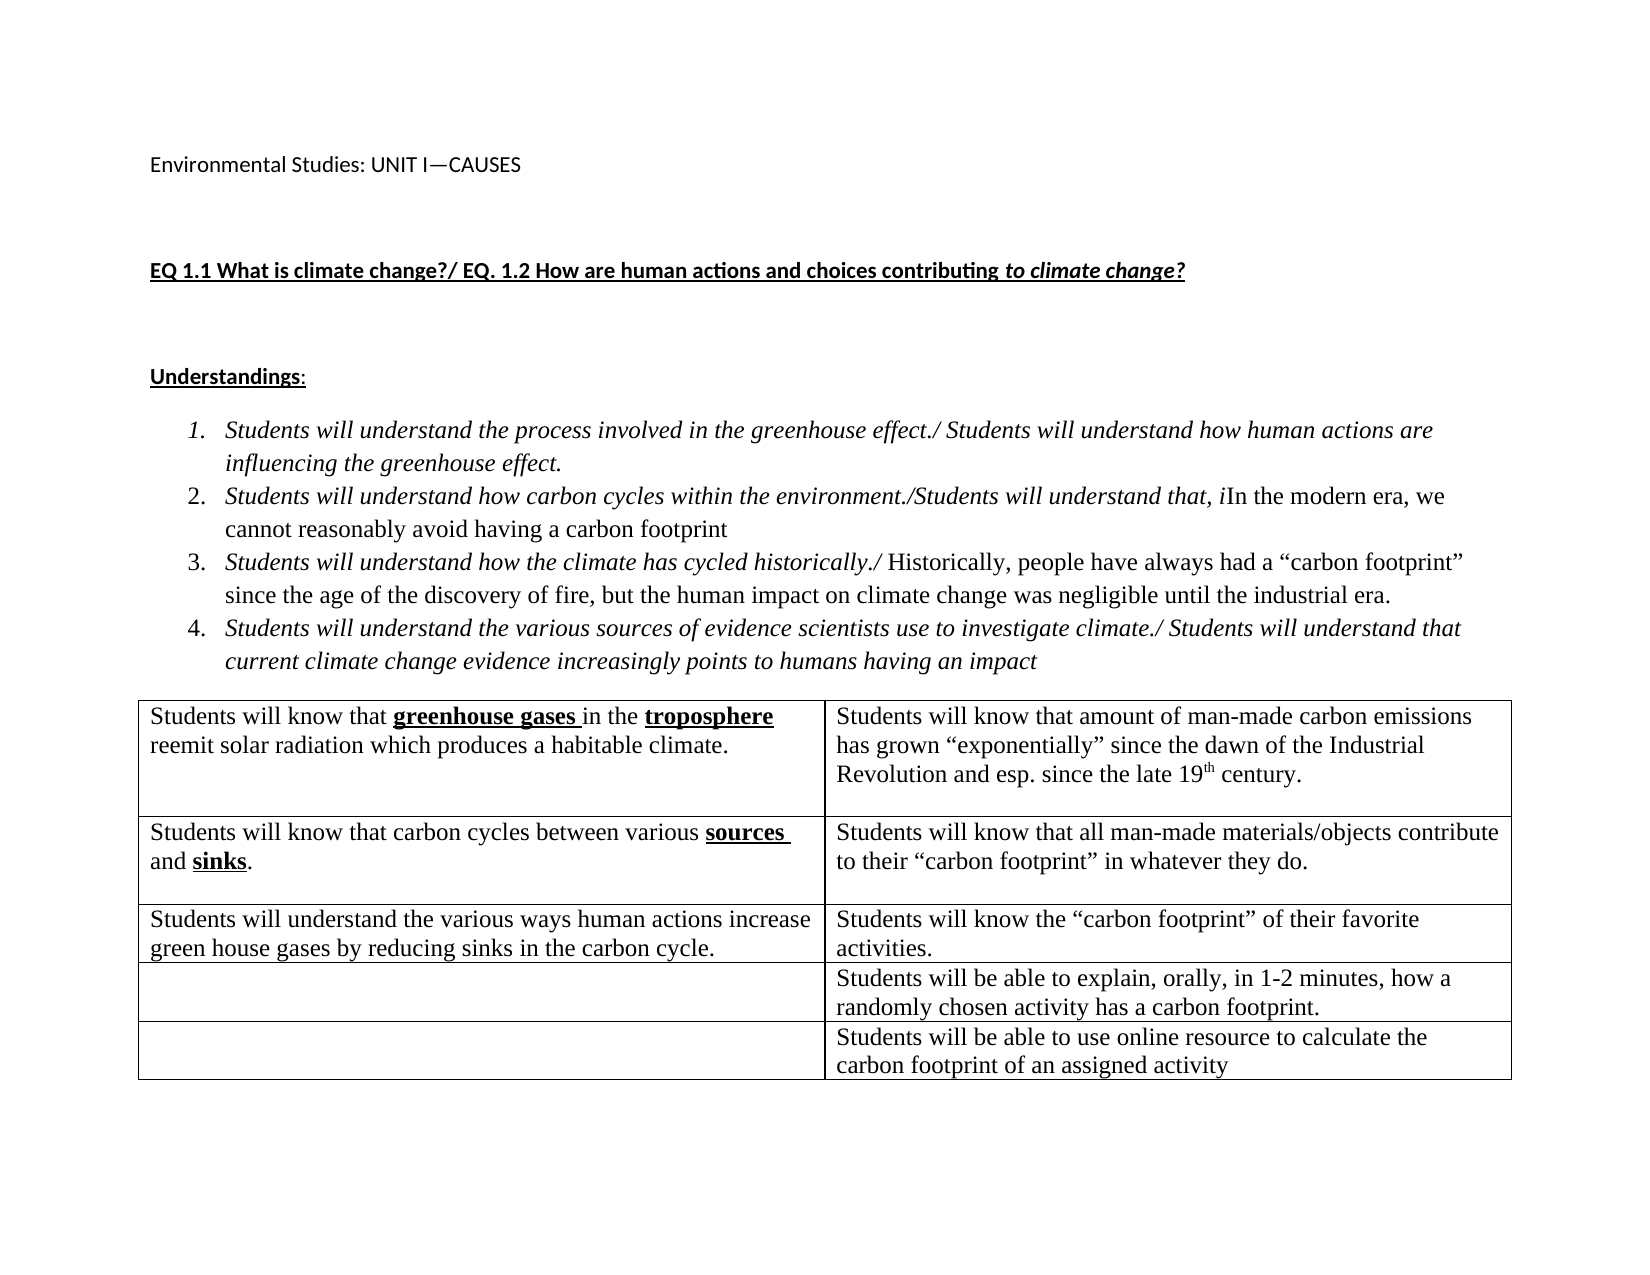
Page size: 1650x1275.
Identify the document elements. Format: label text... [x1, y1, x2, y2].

table_cell Students will know that carbon cycles between various sources and sinks. [139, 817, 824, 903]
table_cell Students will know the “carbon footprint” of their favorite activities. [826, 905, 1511, 962]
list Students will understand how carbon cycles within the environment./Students will understand that, iIn the modern era, we cannot reasonably avoid having a carbon footprint [187, 481, 1500, 543]
list Students will understand the process involved in the greenhouse effect./ Students will understand how human actions are influencing the greenhouse effect. [187, 415, 1500, 477]
text Understandings: [150, 362, 1500, 390]
table_cell Students will understand the various ways human actions increase green house gases by reducing sinks in the carbon cycle. [139, 905, 824, 962]
list Students will understand how the climate has cycled historically./ Historically, people have always had a “carbon footprint” since the age of the discovery of fire, but the human impact on climate change was negligible until the industrial era. [187, 547, 1500, 609]
table_cell Students will be able to use online resource to calculate the carbon footprint of an assigned activity [826, 1022, 1511, 1079]
list Students will understand the various sources of evidence scientists use to investigate climate./ Students will understand that current climate change evidence increasingly points to humans having an impact [187, 613, 1500, 675]
table_header Students will know that amount of man-made carbon emissions has grown “exponentially” since the dawn of the Industrial Revolution and esp. since the late 19th century. [826, 701, 1511, 816]
table_cell Students will be able to explain, orally, in 1-2 minutes, how a randomly chosen activity has a carbon footprint. [826, 963, 1511, 1021]
text Environmental Studies: UNIT I—CAUSES [150, 150, 1500, 178]
table_cell [139, 963, 824, 1021]
table_cell Students will know that all man-made materials/objects contribute to their “carbon footprint” in whatever they do. [826, 817, 1511, 903]
table_cell [139, 1022, 824, 1079]
table_header Students will know that greenhouse gases in the troposphere reemit solar radiation which produces a habitable climate. [139, 701, 824, 816]
text EQ 1.1 What is climate change?/ EQ. 1.2 How are human actions and choices contributing to climate change? [150, 256, 1500, 284]
